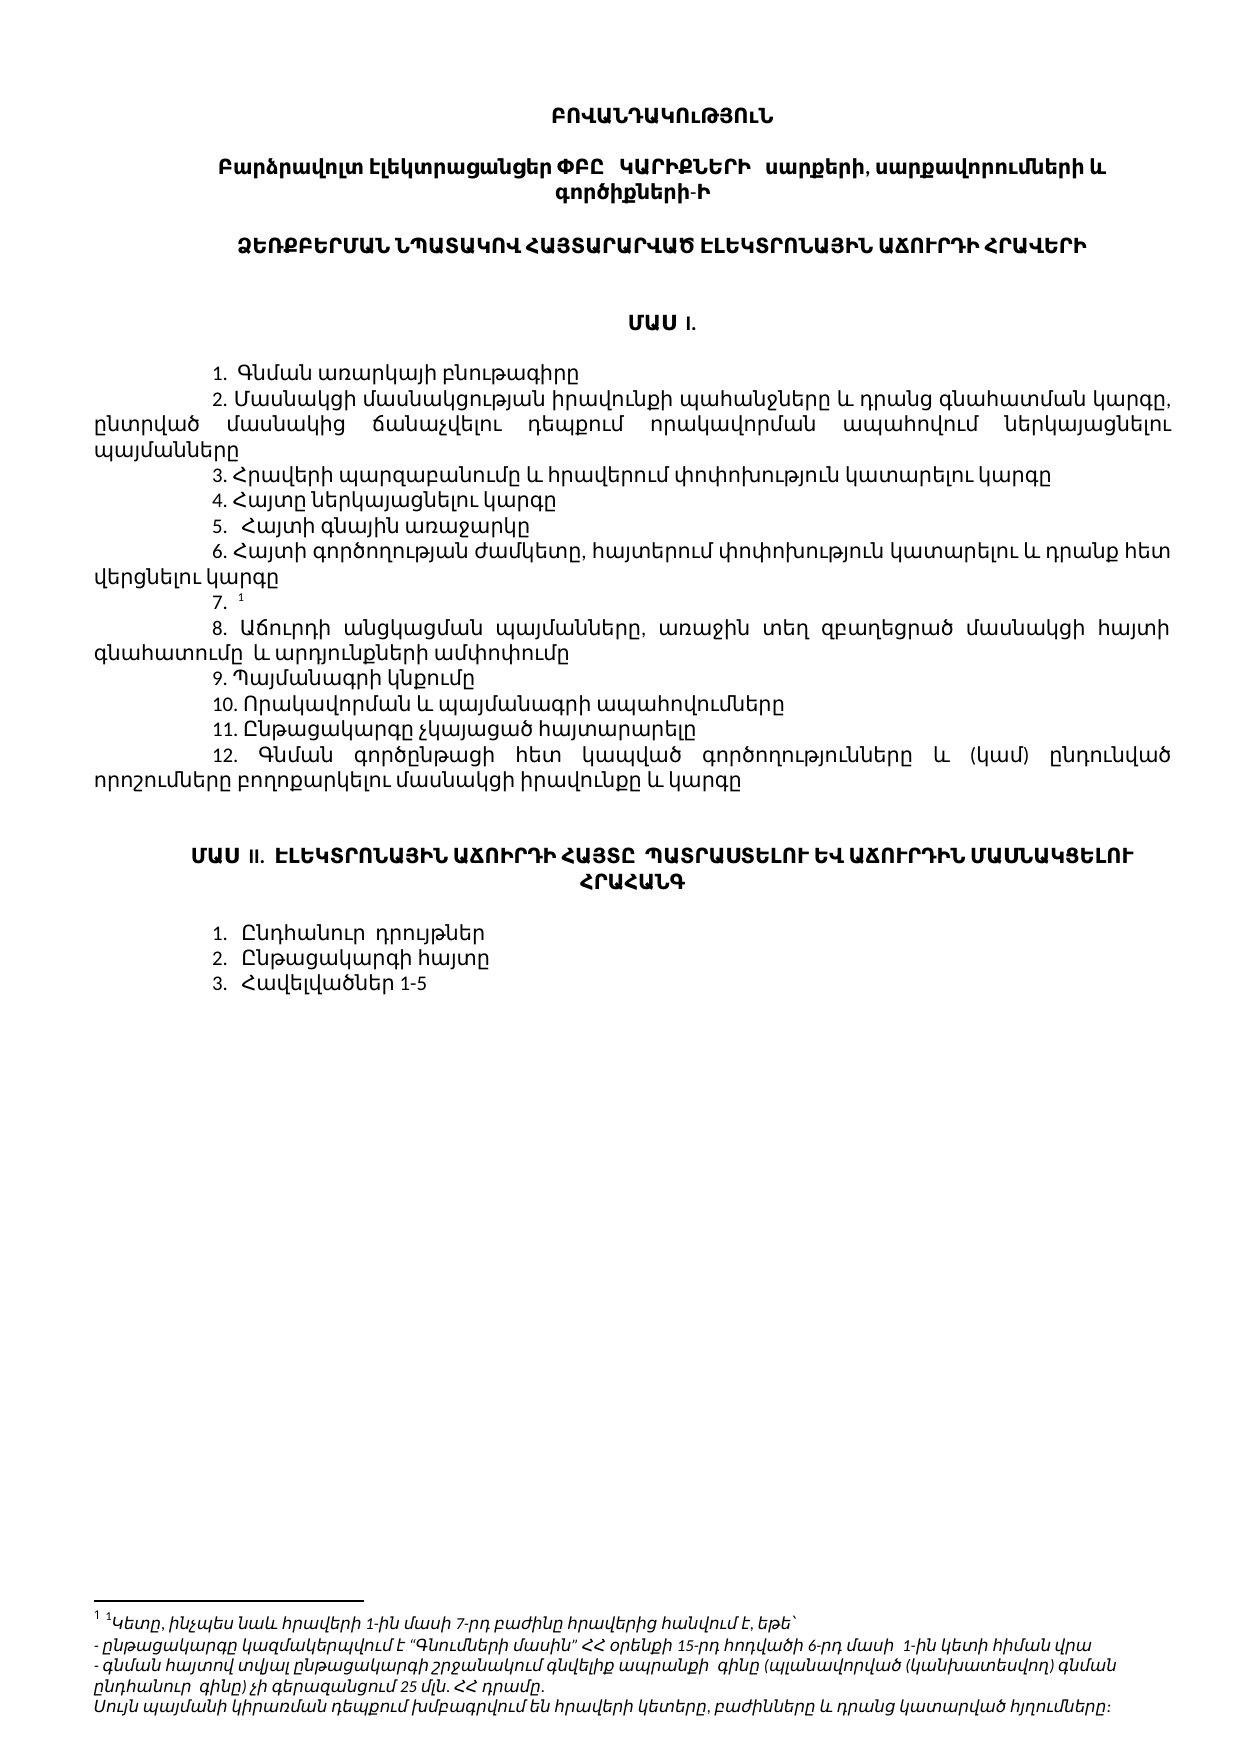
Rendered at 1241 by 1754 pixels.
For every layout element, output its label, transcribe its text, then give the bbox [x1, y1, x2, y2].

text 8. Աճուրդի անցկացման պայմանները, առաջին տեղ զբաղեցրած մասնակցի հայտի գնահատումը և արդյունքների ամփոփումը [94, 615, 1171, 666]
text ՁԵՌՔԲԵՐՄԱՆ ՆՊԱՏԱԿՈՎ ՀԱՅՏԱՐԱՐՎԱԾ ԷԼԵԿՏՐՈՆԱՅԻՆ ԱՃՈՒՐԴԻ ՀՐԱՎԵՐԻ [94, 233, 1171, 259]
text 2. Մասնակցի մասնակցության իրավունքի պահանջները և դրանց գնահատման կարգը, ընտրված մասնակից ճանաչվելու դեպքում որակավորման ապահովում ներկայացնելու պայմանները [94, 386, 1171, 462]
text 1. Գնման առարկայի բնութագիրը [94, 361, 1171, 386]
text ՄԱՍ II. ԷԼԵԿՏՐՈՆԱՅԻՆ ԱՃՈԻՐԴԻ ՀԱՅՏԸ ՊԱՏՐԱՍՏԵԼՈՒ ԵՎ ԱՃՈՒՐԴԻՆ ՄԱՍՆԱԿՑԵԼՈՒ ՀՐԱՀԱՆԳ [94, 843, 1171, 894]
text 1. Ընդհանուր դրույթներ [94, 920, 1171, 945]
text 6. Հայտի գործողության ժամկետը, հայտերում փոփոխություն կատարելու և դրանք հետ վերցնելու կարգը [94, 538, 1171, 589]
text 10. Որակավորման և պայմանագրի ապահովումները [94, 691, 1171, 716]
text 3. Հրավերի պարզաբանումը և հրավերում փոփոխություն կատարելու կարգը [94, 462, 1171, 488]
text 3. Հավելվածներ 1-5 [94, 971, 1171, 996]
text 9. Պայմանագրի կնքումը [94, 666, 1171, 691]
text 12. Գնման գործընթացի հետ կապված գործողությունները և (կամ) ընդունված որոշումները բողոքարկելու մասնակցի իրավունքը և կարգը [94, 742, 1171, 793]
text Բարձրավոլտ էլեկտրացանցեր ՓԲԸ ԿԱՐԻՔՆԵՐԻ սարքերի, սարքավորումների և գործիքների-Ի [94, 154, 1171, 205]
text ԲՈՎԱՆԴԱԿՈւԹՅՈւՆ [94, 103, 1171, 128]
text 7. 1 [94, 589, 1171, 615]
text 5. Հայտի գնային առաջարկը [94, 513, 1171, 538]
text ՄԱՍ I. [94, 310, 1171, 335]
text 11. Ընթացակարգը չկայացած հայտարարելը [94, 716, 1171, 742]
text 2. Ընթացակարգի հայտը [94, 945, 1171, 971]
text 4. Հայտը ներկայացնելու կարգը [94, 488, 1171, 513]
